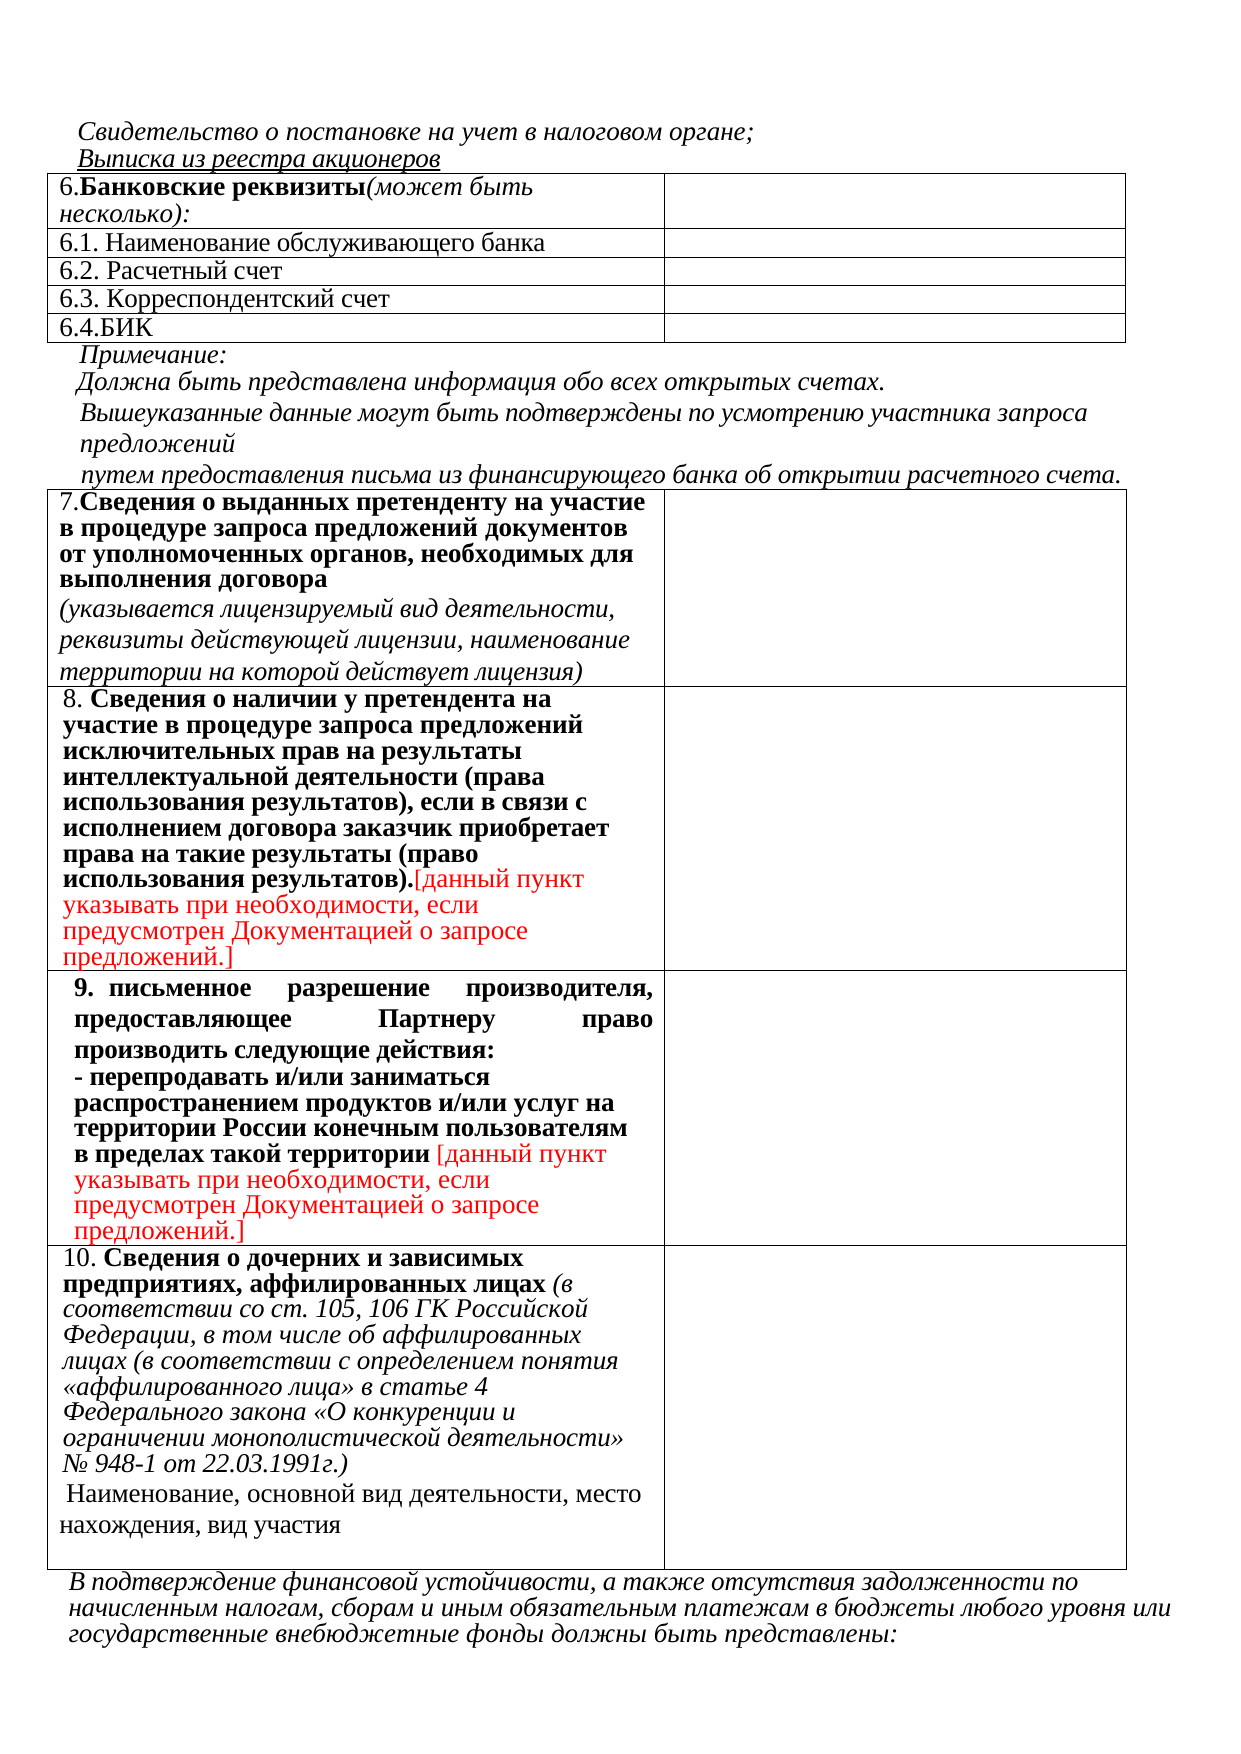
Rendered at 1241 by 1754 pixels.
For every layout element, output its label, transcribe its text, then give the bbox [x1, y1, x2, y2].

text Выписка из реестра акционеров [69, 145, 1137, 173]
table_cell [665, 286, 1125, 313]
text Примечание: [79, 343, 1181, 369]
table_header [665, 174, 1125, 228]
text Вышеуказанные данные могут быть подтверждены по усмотрению участника запроса предложений [79, 396, 1181, 458]
table_header 7.Сведения о выданных претенденту на участие в процедуре запроса предложений документов от уполномоченных органов, необходимых для выполнения договора (указывается лицензируемый вид деятельности, реквизиты действующей лицензии, наименование территории на которой действует лицензия) [48, 490, 664, 686]
table_cell [665, 687, 1126, 970]
text Свидетельство о постановке на учет в налоговом органе; [69, 118, 1137, 145]
table_cell [665, 229, 1125, 257]
table_cell 6.1. Наименование обслуживающего банка [48, 229, 664, 257]
text Должна быть представлена информация обо всех открытых счетах. [77, 369, 1181, 396]
table_header 6.Банковские реквизиты(может быть несколько): [48, 174, 664, 228]
table_cell 6.4.БИК [48, 314, 664, 342]
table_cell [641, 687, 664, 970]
table_cell письменное разрешение производителя, предоставляющее Партнеру право производить следующие действия: - перепродавать и/или заниматься распространением продуктов и/или услуг на территории России конечным пользователям в пределах такой территории [данный пункт указывать при необходимости, если предусмотрен Документацией о запросе предложений.] [48, 971, 664, 1245]
table_cell [665, 314, 1125, 342]
table_cell 6.3. Корреспондентский счет [48, 286, 664, 313]
table_cell [665, 258, 1125, 285]
table_cell 10. Сведения о дочерних и зависимых предприятиях, аффилированных лицах (в соответствии со ст. 105, 106 ГК Российской Федерации, в том числе об аффилированных лицах (в соответствии с определением понятия «аффилированного лица» в статье 4 Федерального закона «О конкуренции и ограничении монополистической деятельности» № 948-1 от 22.03.1991г.) Наименование, основной вид деятельности, место нахождения, вид участия [48, 1246, 664, 1569]
text В подтверждение финансовой устойчивости, а также отсутствия задолженности по начисленным налогам, сборам и иным обязательным платежам в бюджеты любого уровня или государственные внебюджетные фонды должны быть представлены: [68, 1570, 1181, 1648]
table_header [665, 490, 1126, 686]
text путем предоставления письма из финансирующего банка об открытии расчетного счета. [81, 458, 1181, 489]
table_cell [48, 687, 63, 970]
table_cell [665, 971, 1126, 1245]
table_cell [665, 1246, 1126, 1569]
table_cell 6.2. Расчетный счет [48, 258, 664, 285]
